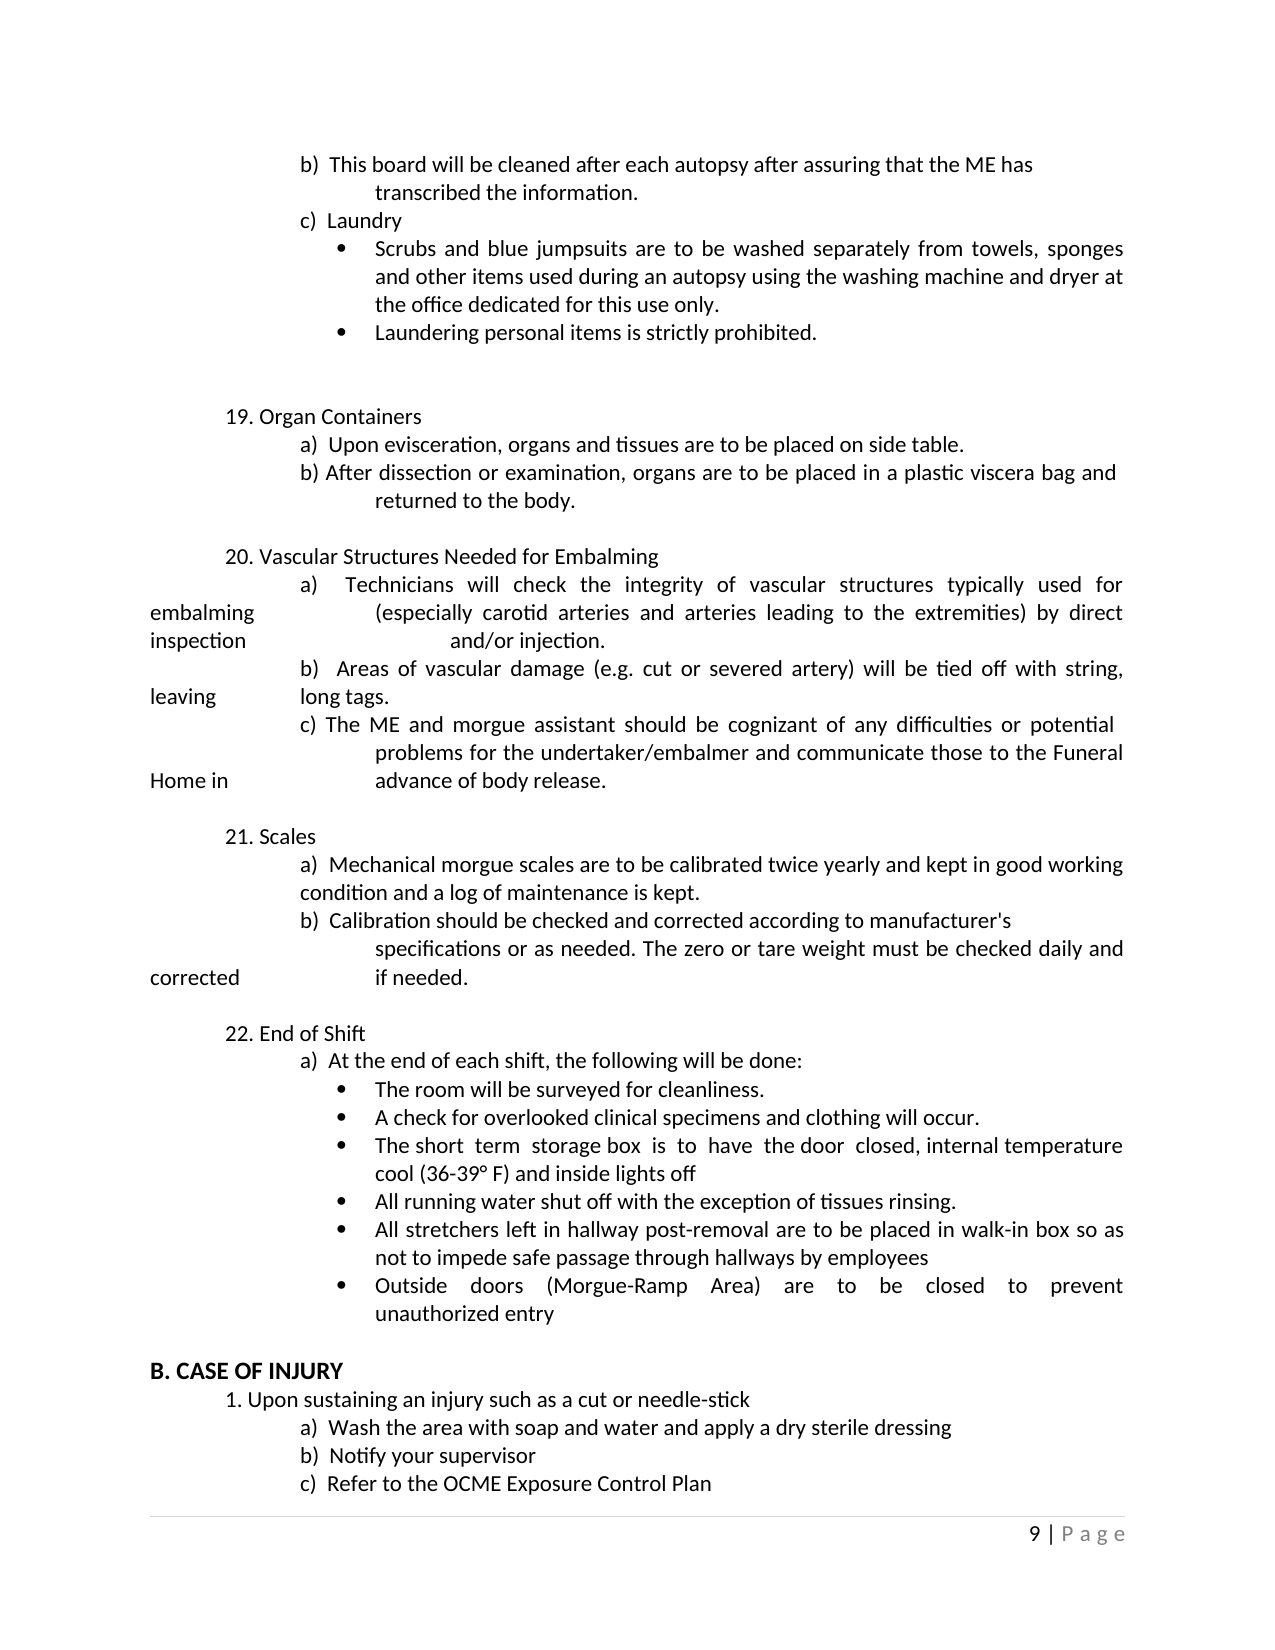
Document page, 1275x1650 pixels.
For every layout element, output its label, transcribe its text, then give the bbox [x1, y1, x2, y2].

text 21. Scales [150, 822, 1125, 851]
text a) Technicians will check the integrity of vascular structures typically used for embalming (especially carotid arteries and arteries leading to the extremities) by direct inspection and/or injection. [150, 570, 1125, 654]
list Scrubs and blue jumpsuits are to be washed separately from towels, sponges and other items used during an autopsy using the washing machine and dryer at the office dedicated for this use only. [337, 234, 1125, 318]
text 20. Vascular Structures Needed for Embalming [150, 542, 1125, 570]
text B. CASE OF INJURY [150, 1355, 1125, 1385]
text b) Notify your supervisor [150, 1441, 1125, 1469]
text a) At the end of each shift, the following will be done: [150, 1047, 1125, 1075]
text b) Areas of vascular damage (e.g. cut or severed artery) will be tied off with string, leaving long tags. [150, 654, 1125, 710]
list Laundering personal items is strictly prohibited. [337, 318, 1125, 346]
text a) Upon evisceration, organs and tissues are to be placed on side table. [150, 430, 1125, 458]
list The short term storage box is to have the door closed, internal temperature cool (36-39° F) and inside lights off [337, 1131, 1125, 1187]
text 1. Upon sustaining an injury such as a cut or needle-stick [150, 1385, 1125, 1413]
text 19. Organ Containers [150, 402, 1125, 430]
text a) Wash the area with soap and water and apply a dry sterile dressing [150, 1413, 1125, 1441]
list All stretchers left in hallway post-removal are to be placed in walk-in box so as not to impede safe passage through hallways by employees [337, 1215, 1125, 1271]
list All running water shut off with the exception of tissues rinsing. [337, 1187, 1125, 1215]
text b) This board will be cleaned after each autopsy after assuring that the ME has transcribed the information. [150, 150, 1125, 206]
text 22. End of Shift [150, 1019, 1125, 1047]
list The room will be surveyed for cleanliness. [337, 1075, 1125, 1103]
text c) Refer to the OCME Exposure Control Plan [150, 1469, 1125, 1497]
text b) After dissection or examination, organs are to be placed in a plastic viscera bag and returned to the body. [150, 458, 1125, 514]
text c) The ME and morgue assistant should be cognizant of any difficulties or potential problems for the undertaker/embalmer and communicate those to the Funeral Home in advance of body release. [150, 710, 1125, 794]
list Outside doors (Morgue-Ramp Area) are to be closed to prevent unauthorized entry [337, 1271, 1125, 1327]
text c) Laundry [150, 206, 1125, 234]
text a) Mechanical morgue scales are to be calibrated twice yearly and kept in good working condition and a log of maintenance is kept. [150, 851, 1125, 907]
list A check for overlooked clinical specimens and clothing will occur. [337, 1103, 1125, 1131]
text b) Calibration should be checked and corrected according to manufacturer's specifications or as needed. The zero or tare weight must be checked daily and corrected if needed. [150, 907, 1125, 991]
